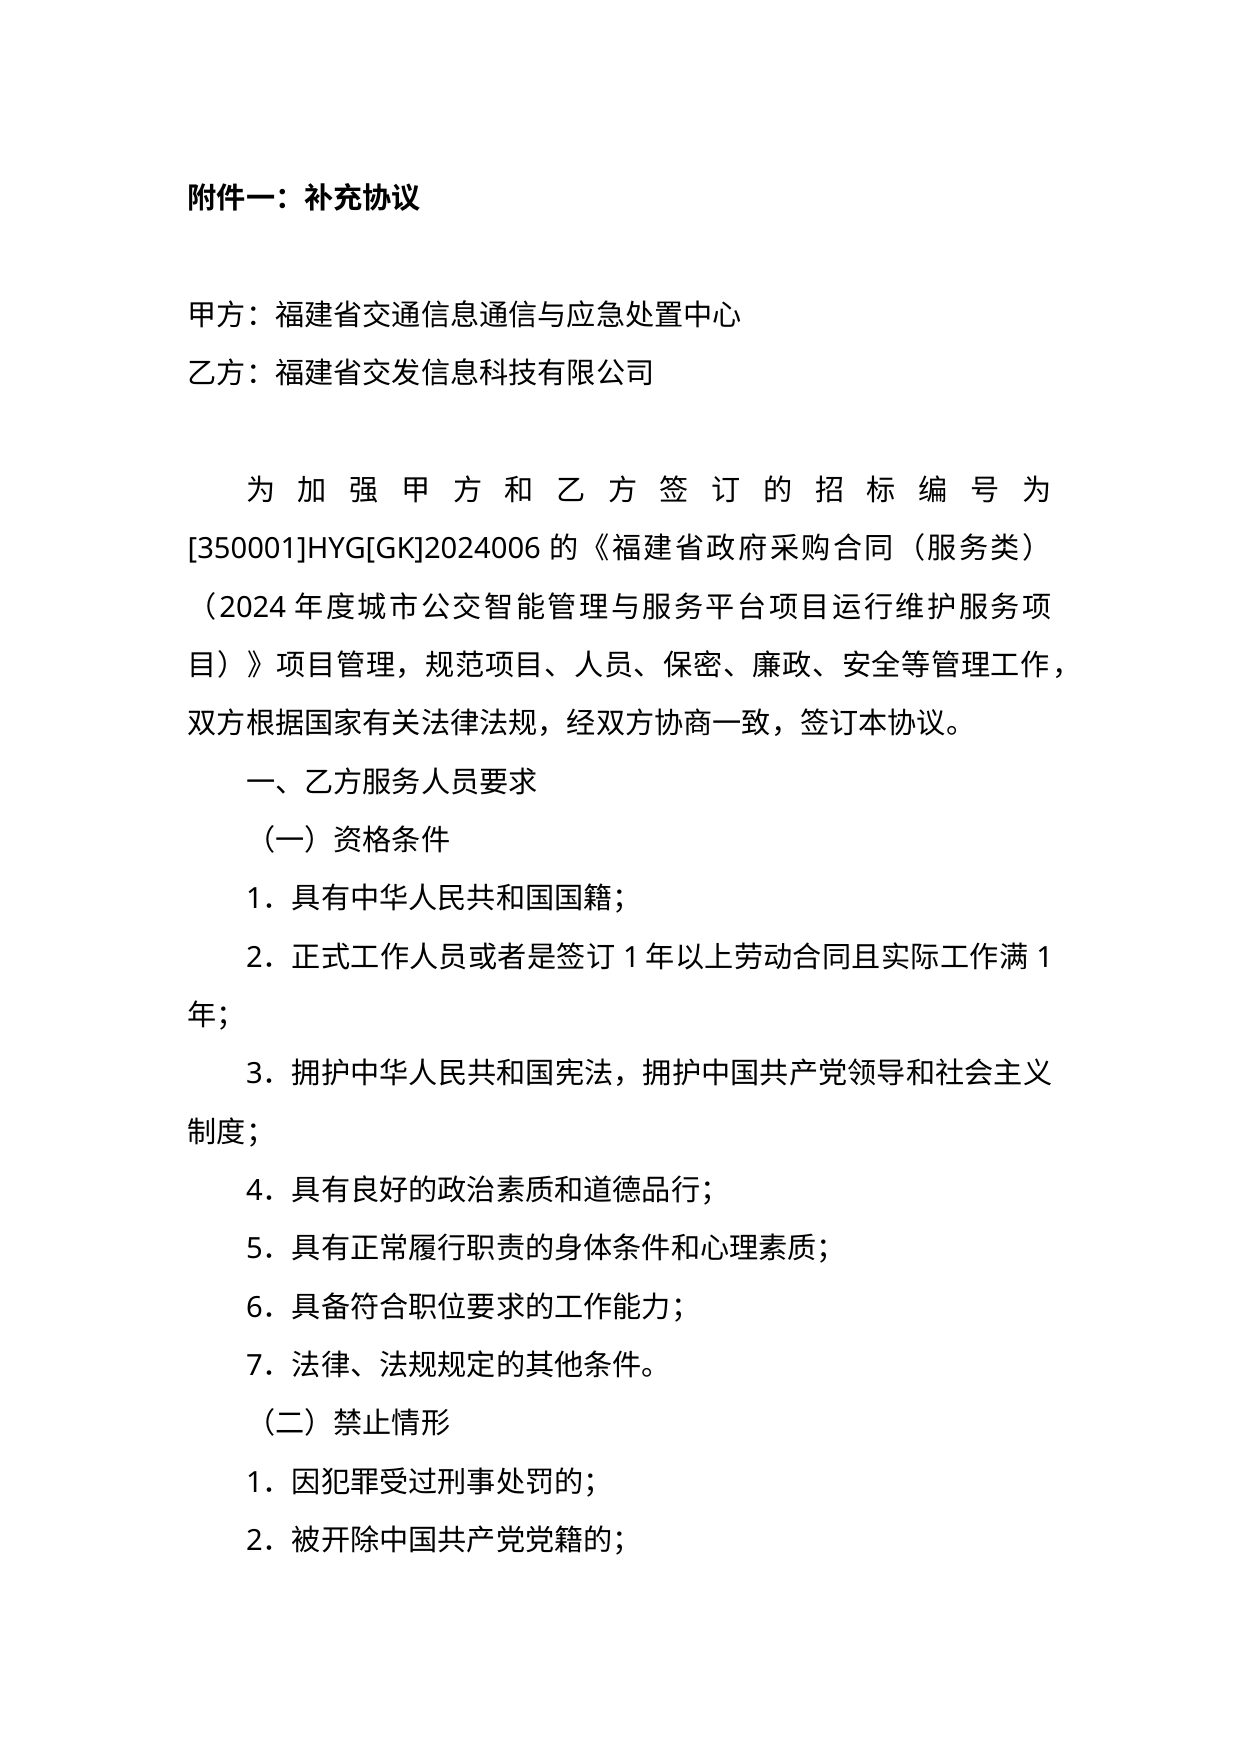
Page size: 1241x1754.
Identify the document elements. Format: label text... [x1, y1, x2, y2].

list 禁止情形 [187, 1387, 1053, 1445]
list 因犯罪受过刑事处罚的； [187, 1445, 1053, 1504]
text 乙方：福建省交发信息科技有限公司 [187, 337, 1053, 395]
list 具有正常履行职责的身体条件和心理素质； [187, 1212, 1053, 1270]
text 甲方：福建省交通信息通信与应急处置中心 [187, 279, 1053, 337]
text 为加强甲方和乙方签订的招标编号为[350001]HYG[GK]2024006的《福建省政府采购合同（服务类）（2024年度城市公交智能管理与服务平台项目运行维护服务项目）》项目管理，规范项目、人员、保密、廉政、安全等管理工作，双方根据国家有关法律法规，经双方协商一致，签订本协议。 [187, 454, 1053, 745]
text 附件一：补充协议 [187, 162, 1053, 220]
list 具有中华人民共和国国籍； [187, 862, 1053, 920]
list 具备符合职位要求的工作能力； [187, 1270, 1053, 1329]
list 拥护中华人民共和国宪法，拥护中国共产党领导和社会主义制度； [187, 1037, 1053, 1154]
list 法律、法规规定的其他条件。 [187, 1329, 1053, 1387]
list 资格条件 [187, 804, 1053, 862]
list 正式工作人员或者是签订1年以上劳动合同且实际工作满1年； [187, 920, 1053, 1037]
list 具有良好的政治素质和道德品行； [187, 1154, 1053, 1212]
list 被开除中国共产党党籍的； [187, 1504, 1053, 1562]
list 乙方服务人员要求 [187, 745, 1053, 804]
